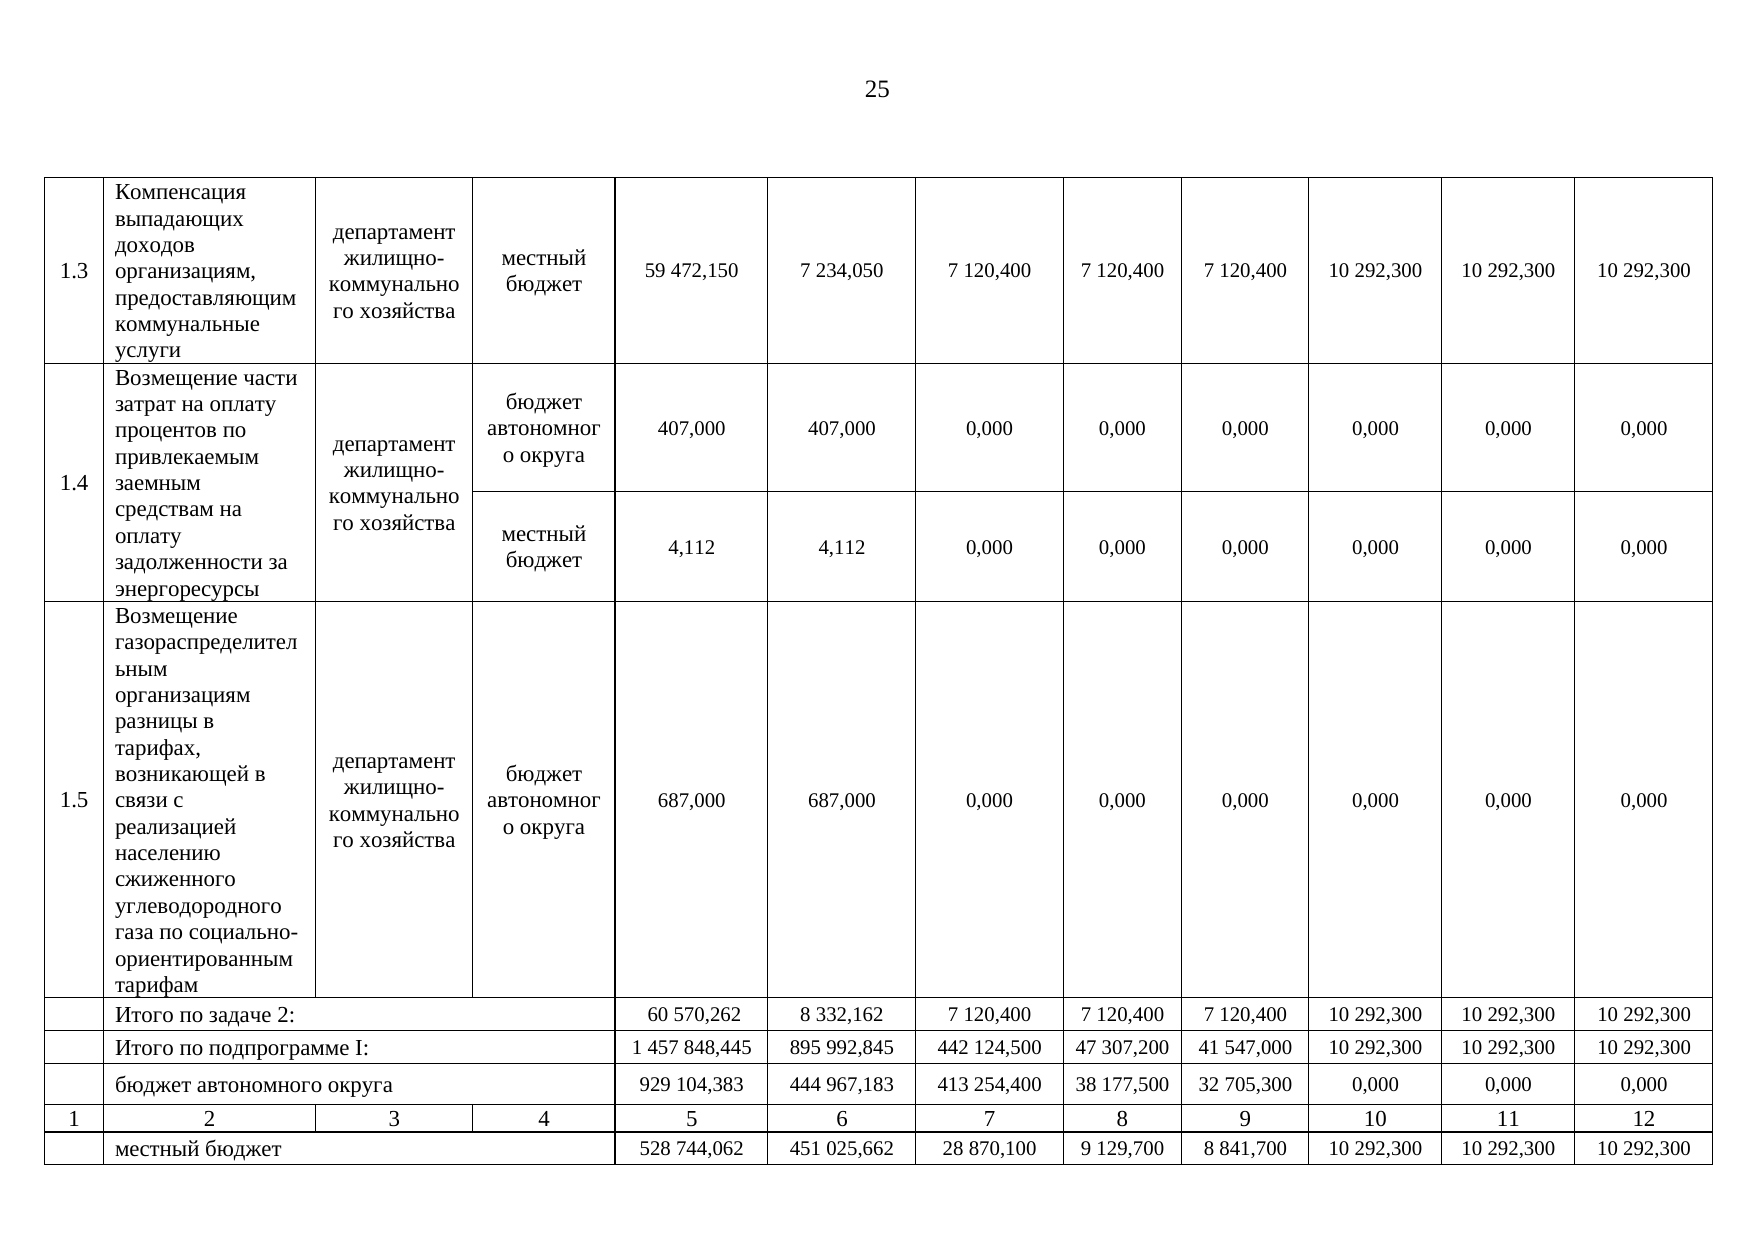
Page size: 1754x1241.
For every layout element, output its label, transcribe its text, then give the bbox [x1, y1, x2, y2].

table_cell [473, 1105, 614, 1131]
table_cell 10 292,300 [1442, 178, 1574, 363]
table_cell 7 234,050 [768, 178, 915, 363]
table_cell 7 120,400 [1064, 178, 1181, 363]
table_cell Компенсация выпадающих доходов организациям, предоставляющим коммунальные услуги [104, 178, 315, 363]
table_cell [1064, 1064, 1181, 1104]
table_cell местный бюджет [473, 178, 614, 363]
table_cell департамент жилищно-коммунального хозяйства [316, 602, 472, 997]
table_cell 0,000 [916, 364, 1063, 491]
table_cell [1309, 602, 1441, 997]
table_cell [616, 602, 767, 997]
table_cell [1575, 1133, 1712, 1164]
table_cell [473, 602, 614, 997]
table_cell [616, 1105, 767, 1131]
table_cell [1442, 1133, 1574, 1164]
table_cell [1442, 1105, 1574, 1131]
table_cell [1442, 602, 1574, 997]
table_cell 10 292,300 [1309, 178, 1441, 363]
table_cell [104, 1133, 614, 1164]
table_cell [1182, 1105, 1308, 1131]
table_cell департамент жилищно-коммунального хозяйства [316, 364, 472, 601]
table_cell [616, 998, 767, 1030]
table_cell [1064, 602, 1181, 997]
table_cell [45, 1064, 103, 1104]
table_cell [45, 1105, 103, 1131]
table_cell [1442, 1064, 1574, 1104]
table_cell Возмещение части затрат на оплату процентов по привлекаемым заемным средствам на оплату задолженности за энергоресурсы [104, 364, 315, 601]
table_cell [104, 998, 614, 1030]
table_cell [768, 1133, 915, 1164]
table_cell местный бюджет [473, 492, 614, 601]
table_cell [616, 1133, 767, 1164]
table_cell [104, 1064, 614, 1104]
table_cell 0,000 [1182, 492, 1308, 601]
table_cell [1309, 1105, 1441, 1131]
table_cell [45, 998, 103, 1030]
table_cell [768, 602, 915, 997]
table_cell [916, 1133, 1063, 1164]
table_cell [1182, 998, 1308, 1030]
table_cell 10 292,300 [1575, 178, 1712, 363]
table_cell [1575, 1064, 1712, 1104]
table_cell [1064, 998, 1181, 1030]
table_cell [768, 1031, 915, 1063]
table_cell 4,112 [616, 492, 767, 601]
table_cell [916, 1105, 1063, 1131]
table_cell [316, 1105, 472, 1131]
table_cell 0,000 [916, 492, 1063, 601]
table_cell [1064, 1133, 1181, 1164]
table_cell 7 120,400 [1182, 178, 1308, 363]
table_cell 7 120,400 [916, 178, 1063, 363]
table_cell 59 472,150 [616, 178, 767, 363]
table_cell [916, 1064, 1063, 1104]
table_cell 0,000 [1575, 364, 1712, 491]
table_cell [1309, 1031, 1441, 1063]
table_cell 1.4 [45, 364, 103, 601]
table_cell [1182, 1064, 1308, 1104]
table_cell 0,000 [1182, 364, 1308, 491]
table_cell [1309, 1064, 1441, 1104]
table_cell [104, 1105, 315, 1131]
table_cell 0,000 [1064, 492, 1181, 601]
table_cell 0,000 [1064, 364, 1181, 491]
table_cell 0,000 [1442, 492, 1574, 601]
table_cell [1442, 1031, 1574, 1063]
table_cell 0,000 [1309, 492, 1441, 601]
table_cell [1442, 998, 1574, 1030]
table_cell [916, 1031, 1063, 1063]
table_cell 1.3 [45, 178, 103, 363]
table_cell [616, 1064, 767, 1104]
table_cell 1.5 [45, 602, 103, 997]
table_cell 4,112 [768, 492, 915, 601]
table_cell 0,000 [1442, 364, 1574, 491]
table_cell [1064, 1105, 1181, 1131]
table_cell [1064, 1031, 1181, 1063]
table_cell 0,000 [1309, 364, 1441, 491]
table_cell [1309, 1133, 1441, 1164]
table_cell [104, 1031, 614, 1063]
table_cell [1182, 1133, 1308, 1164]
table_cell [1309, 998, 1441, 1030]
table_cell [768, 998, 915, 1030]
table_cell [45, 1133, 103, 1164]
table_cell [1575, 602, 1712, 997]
table_cell 0,000 [1575, 492, 1712, 601]
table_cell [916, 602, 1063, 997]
table_cell Возмещение газораспределительным организациям разницы в тарифах, возникающей в связи с реализацией населению сжиженного углеводородного газа по социально-ориентированным тарифам [104, 602, 315, 997]
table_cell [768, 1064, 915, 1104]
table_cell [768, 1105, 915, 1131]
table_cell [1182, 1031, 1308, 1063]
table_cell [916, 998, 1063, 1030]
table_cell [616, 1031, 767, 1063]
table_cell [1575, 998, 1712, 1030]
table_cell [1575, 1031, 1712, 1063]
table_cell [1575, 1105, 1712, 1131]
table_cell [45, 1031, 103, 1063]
table_cell 407,000 [616, 364, 767, 491]
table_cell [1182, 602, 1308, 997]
table_cell департамент жилищно-коммунального хозяйства [316, 178, 472, 363]
table_cell 407,000 [768, 364, 915, 491]
table_cell бюджет автономного округа [473, 364, 614, 491]
